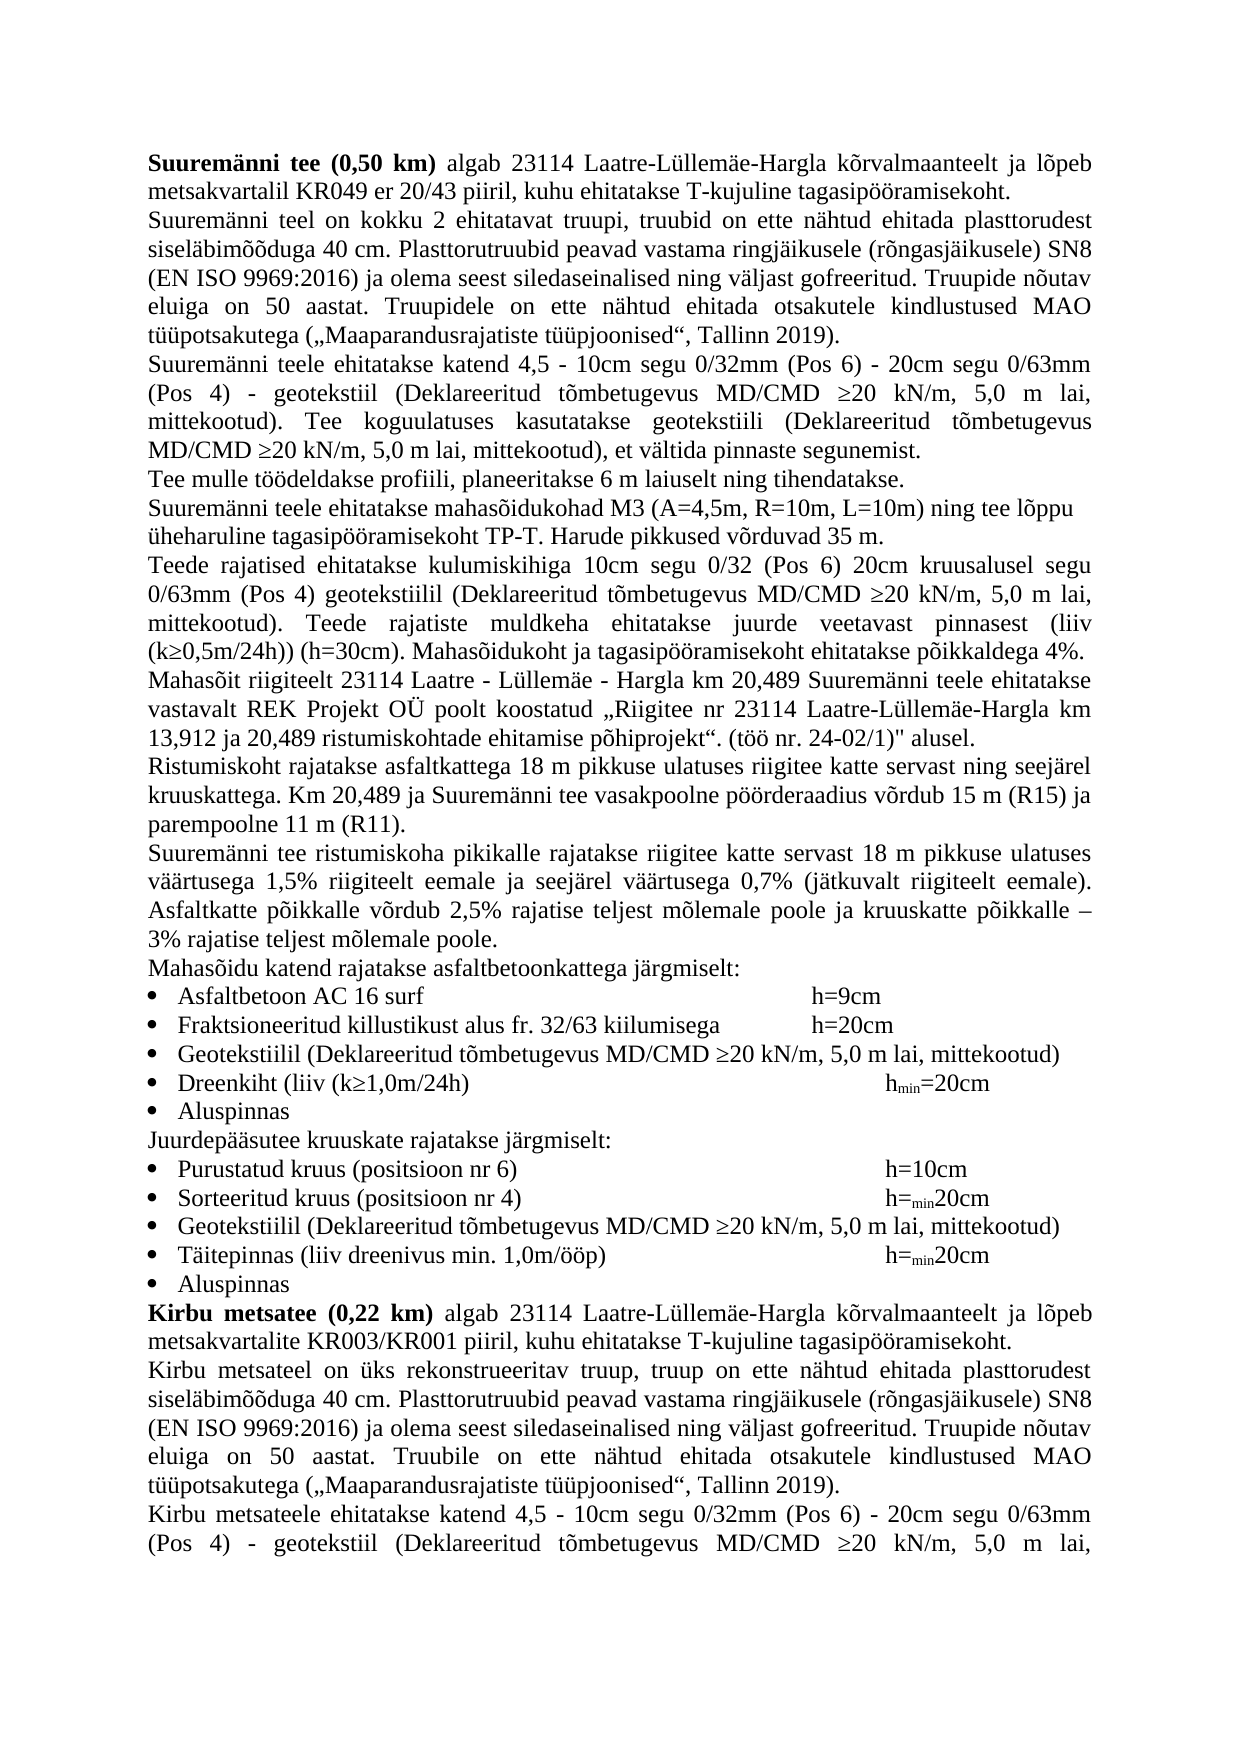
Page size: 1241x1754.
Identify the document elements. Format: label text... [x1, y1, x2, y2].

text Suuremänni tee ristumiskoha pikikalle rajatakse riigitee katte servast 18 m pikkuse ulatuses väärtusega 1,5% riigiteelt eemale ja seejärel väärtusega 0,7% (jätkuvalt riigiteelt eemale). Asfaltkatte põikkalle võrdub 2,5% rajatise teljest mõlemale poole ja kruuskatte põikkalle – 3% rajatise teljest mõlemale poole. [148, 838, 1093, 953]
text Suuremänni teele ehitatakse katend 4,5 - 10cm segu 0/32mm (Pos 6) - 20cm segu 0/63mm (Pos 4) - geotekstiil (Deklareeritud tõmbetugevus MD/CMD ≥20 kN/m, 5,0 m lai, mittekootud). Tee koguulatuses kasutatakse geotekstiili (Deklareeritud tõmbetugevus MD/CMD ≥20 kN/m, 5,0 m lai, mittekootud), et vältida pinnaste segunemist. [148, 349, 1093, 464]
text Teede rajatised ehitatakse kulumiskihiga 10cm segu 0/32 (Pos 6) 20cm kruusalusel segu 0/63mm (Pos 4) geotekstiilil (Deklareeritud tõmbetugevus MD/CMD ≥20 kN/m, 5,0 m lai, mittekootud). Teede rajatiste muldkeha ehitatakse juurde veetavast pinnasest (liiv (k≥0,5m/24h)) (h=30cm). Mahasõidukoht ja tagasipööramisekoht ehitatakse põikkaldega 4%. [148, 550, 1093, 665]
text Mahasõit riigiteelt 23114 Laatre - Lüllemäe - Hargla km 20,489 Suuremänni teele ehitatakse vastavalt REK Projekt OÜ poolt koostatud „Riigitee nr 23114 Laatre-Lüllemäe-Hargla km 13,912 ja 20,489 ristumiskohtade ehitamise põhiprojekt“. (töö nr. 24-02/1)" alusel. [148, 665, 1093, 751]
text Suuremänni tee (0,50 km) algab 23114 Laatre-Lüllemäe-Hargla kõrvalmaanteelt ja lõpeb metsakvartalil KR049 er 20/43 piiril, kuhu ehitatakse T-kujuline tagasipööramisekoht. [148, 148, 1093, 205]
text Kirbu metsateel on üks rekonstrueeritav truup, truup on ette nähtud ehitada plasttorudest siseläbimõõduga 40 cm. Plasttorutruubid peavad vastama ringjäikusele (rõngasjäikusele) SN8 (EN ISO 9969:2016) ja olema seest siledaseinalised ning väljast gofreeritud. Truupide nõutav eluiga on 50 aastat. Truubile on ette nähtud ehitada otsakutele kindlustused MAO tüüpotsakutega („Maaparandusrajatiste tüüpjoonised“, Tallinn 2019). [148, 1355, 1093, 1499]
text Kirbu metsatee (0,22 km) algab 23114 Laatre-Lüllemäe-Hargla kõrvalmaanteelt ja lõpeb metsakvartalite KR003/KR001 piiril, kuhu ehitatakse T-kujuline tagasipööramisekoht. [148, 1298, 1093, 1355]
list Sorteeritud kruus (positsioon nr 4) h=min20cm [148, 1183, 1093, 1211]
text Juurdepääsutee kruuskate rajatakse järgmiselt: [148, 1125, 1093, 1154]
text üheharuline tagasipööramisekoht TP-T. Harude pikkused võrduvad 35 m. [148, 521, 1093, 550]
list Fraktsioneeritud killustikust alus fr. 32/63 kiilumisega h=20cm [148, 1010, 1093, 1039]
text Mahasõidu katend rajatakse asfaltbetoonkattega järgmiselt: [148, 953, 1093, 981]
list Aluspinnas [148, 1096, 1093, 1125]
list Aluspinnas [148, 1269, 1093, 1298]
list Geotekstiilil (Deklareeritud tõmbetugevus MD/CMD ≥20 kN/m, 5,0 m lai, mittekootud) [148, 1211, 1093, 1240]
text Suuremänni teele ehitatakse mahasõidukohad M3 (A=4,5m, R=10m, L=10m) ning tee lõppu [148, 493, 1093, 521]
text Tee mulle töödeldakse profiili, planeeritakse 6 m laiuselt ning tihendatakse. [148, 464, 1093, 493]
list Asfaltbetoon AC 16 surf h=9cm [148, 981, 1093, 1010]
text Ristumiskoht rajatakse asfaltkattega 18 m pikkuse ulatuses riigitee katte servast ning seejärel kruuskattega. Km 20,489 ja Suuremänni tee vasakpoolne pöörderaadius võrdub 15 m (R15) ja parempoolne 11 m (R11). [148, 751, 1093, 838]
list Geotekstiilil (Deklareeritud tõmbetugevus MD/CMD ≥20 kN/m, 5,0 m lai, mittekootud) [148, 1039, 1093, 1068]
text Suuremänni teel on kokku 2 ehitatavat truupi, truubid on ette nähtud ehitada plasttorudest siseläbimõõduga 40 cm. Plasttorutruubid peavad vastama ringjäikusele (rõngasjäikusele) SN8 (EN ISO 9969:2016) ja olema seest siledaseinalised ning väljast gofreeritud. Truupide nõutav eluiga on 50 aastat. Truupidele on ette nähtud ehitada otsakutele kindlustused MAO tüüpotsakutega („Maaparandusrajatiste tüüpjoonised“, Tallinn 2019). [148, 205, 1093, 349]
list Purustatud kruus (positsioon nr 6) h=10cm [148, 1154, 1093, 1183]
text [148, 1499, 1093, 1556]
list Dreenkiht (liiv (k≥1,0m/24h) hmin=20cm [148, 1068, 1093, 1096]
list Täitepinnas (liiv dreenivus min. 1,0m/ööp) h=min20cm [148, 1240, 1093, 1269]
